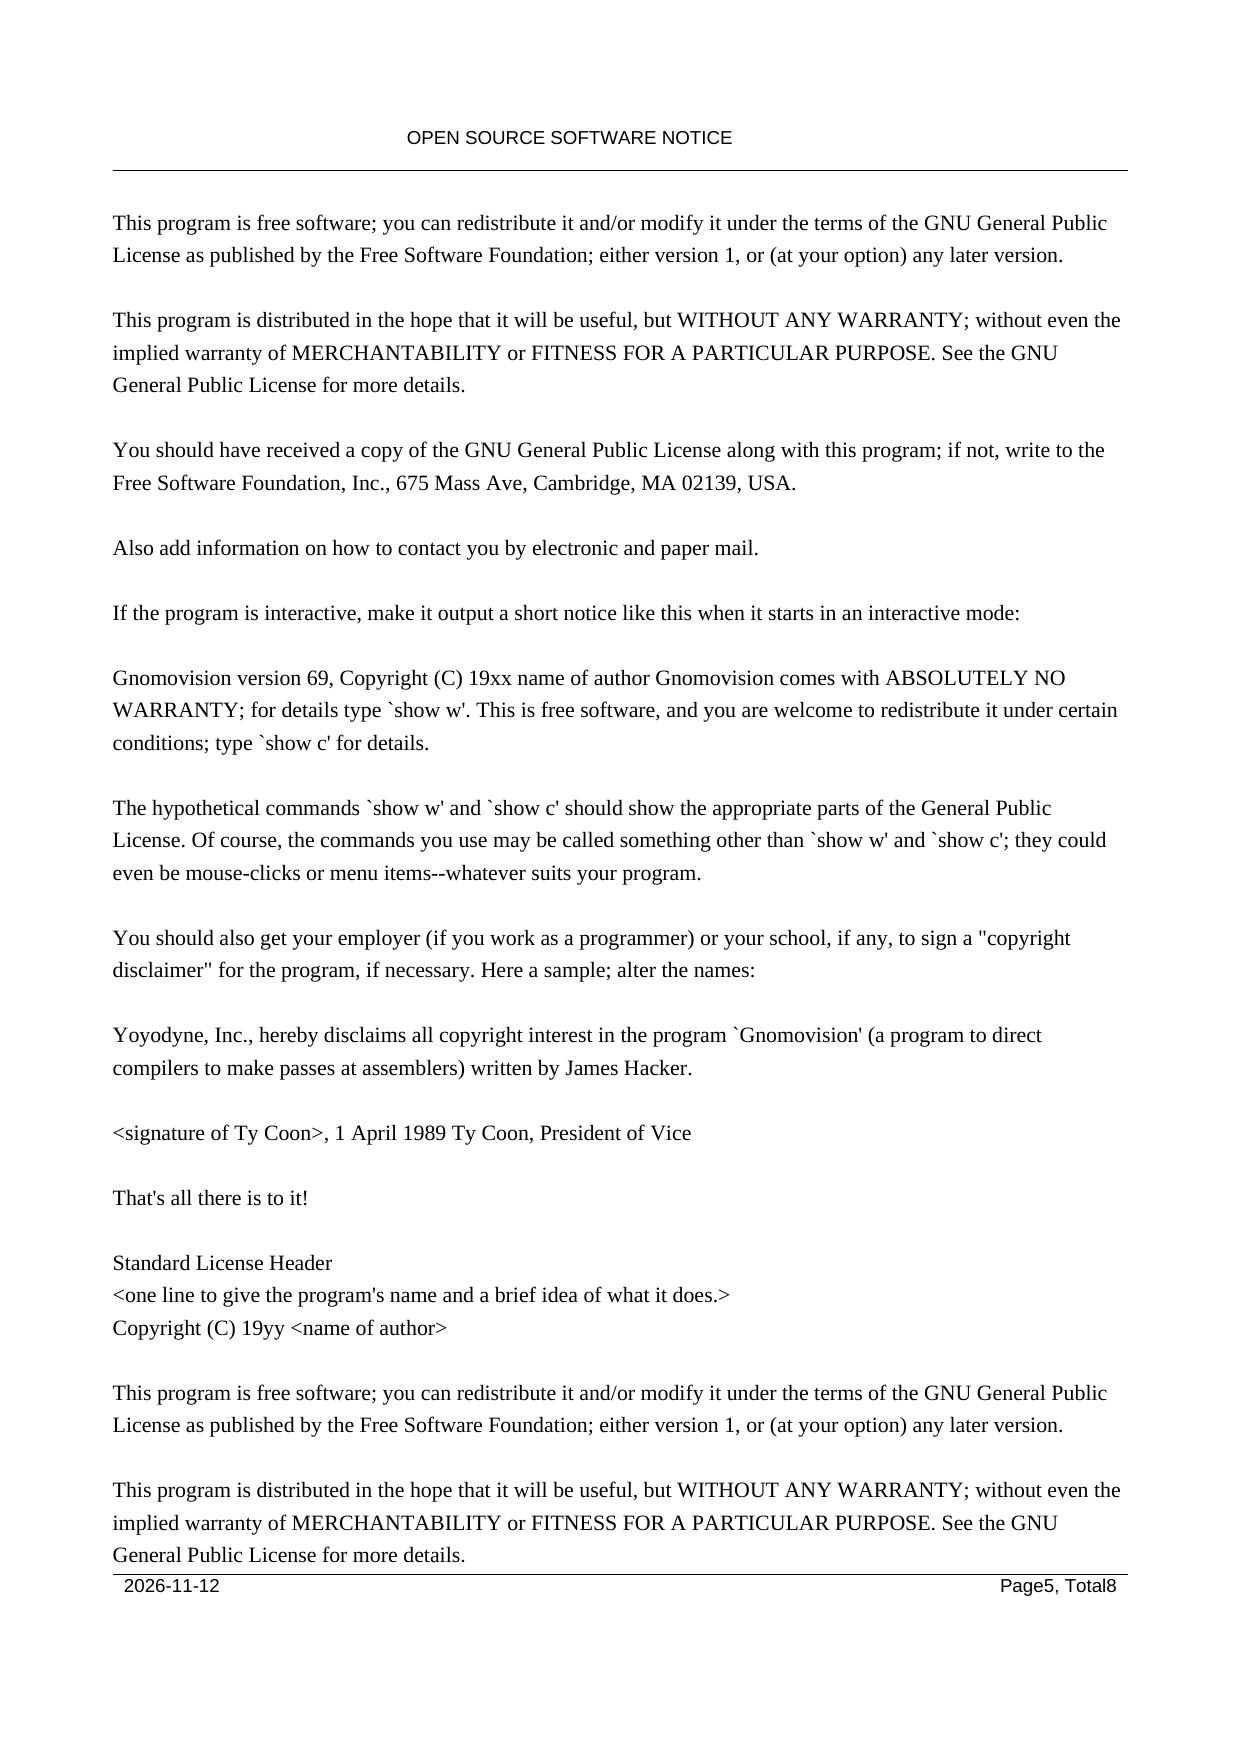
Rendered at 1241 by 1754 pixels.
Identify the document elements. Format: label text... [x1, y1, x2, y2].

text The hypothetical commands `show w' and `show c' should show the appropriate parts of the General Public License. Of course, the commands you use may be called something other than `show w' and `show c'; they could even be mouse-clicks or menu items--whatever suits your program. [112, 791, 1128, 889]
text You should have received a copy of the GNU General Public License along with this program; if not, write to the Free Software Foundation, Inc., 675 Mass Ave, Cambridge, MA 02139, USA. [112, 434, 1128, 499]
text Also add information on how to contact you by electronic and paper mail. [112, 531, 1128, 564]
text This program is distributed in the hope that it will be useful, but WITHOUT ANY WARRANTY; without even the implied warranty of MERCHANTABILITY or FITNESS FOR A PARTICULAR PURPOSE. See the GNU General Public License for more details. [112, 304, 1128, 401]
text <signature of Ty Coon>, 1 April 1989 Ty Coon, President of Vice [112, 1116, 1128, 1149]
text This program is free software; you can redistribute it and/or modify it under the terms of the GNU General Public License as published by the Free Software Foundation; either version 1, or (at your option) any later version. [112, 1376, 1128, 1441]
text Standard License Header [112, 1246, 1128, 1279]
text <one line to give the program's name and a brief idea of what it does.> [112, 1279, 1128, 1311]
text You should also get your employer (if you work as a programmer) or your school, if any, to sign a "copyright disclaimer" for the program, if necessary. Here a sample; alter the names: [112, 921, 1128, 986]
text Yoyodyne, Inc., hereby disclaims all copyright interest in the program `Gnomovision' (a program to direct compilers to make passes at assemblers) written by James Hacker. [112, 1019, 1128, 1084]
text If the program is interactive, make it output a short notice like this when it starts in an interactive mode: [112, 596, 1128, 629]
text This program is free software; you can redistribute it and/or modify it under the terms of the GNU General Public License as published by the Free Software Foundation; either version 1, or (at your option) any later version. [112, 206, 1128, 271]
text Gnomovision version 69, Copyright (C) 19xx name of author Gnomovision comes with ABSOLUTELY NO WARRANTY; for details type `show w'. This is free software, and you are welcome to redistribute it under certain conditions; type `show c' for details. [112, 661, 1128, 759]
text That's all there is to it! [112, 1181, 1128, 1214]
text This program is distributed in the hope that it will be useful, but WITHOUT ANY WARRANTY; without even the implied warranty of MERCHANTABILITY or FITNESS FOR A PARTICULAR PURPOSE. See the GNU General Public License for more details. [112, 1474, 1128, 1571]
text Copyright (C) 19yy <name of author> [112, 1311, 1128, 1344]
